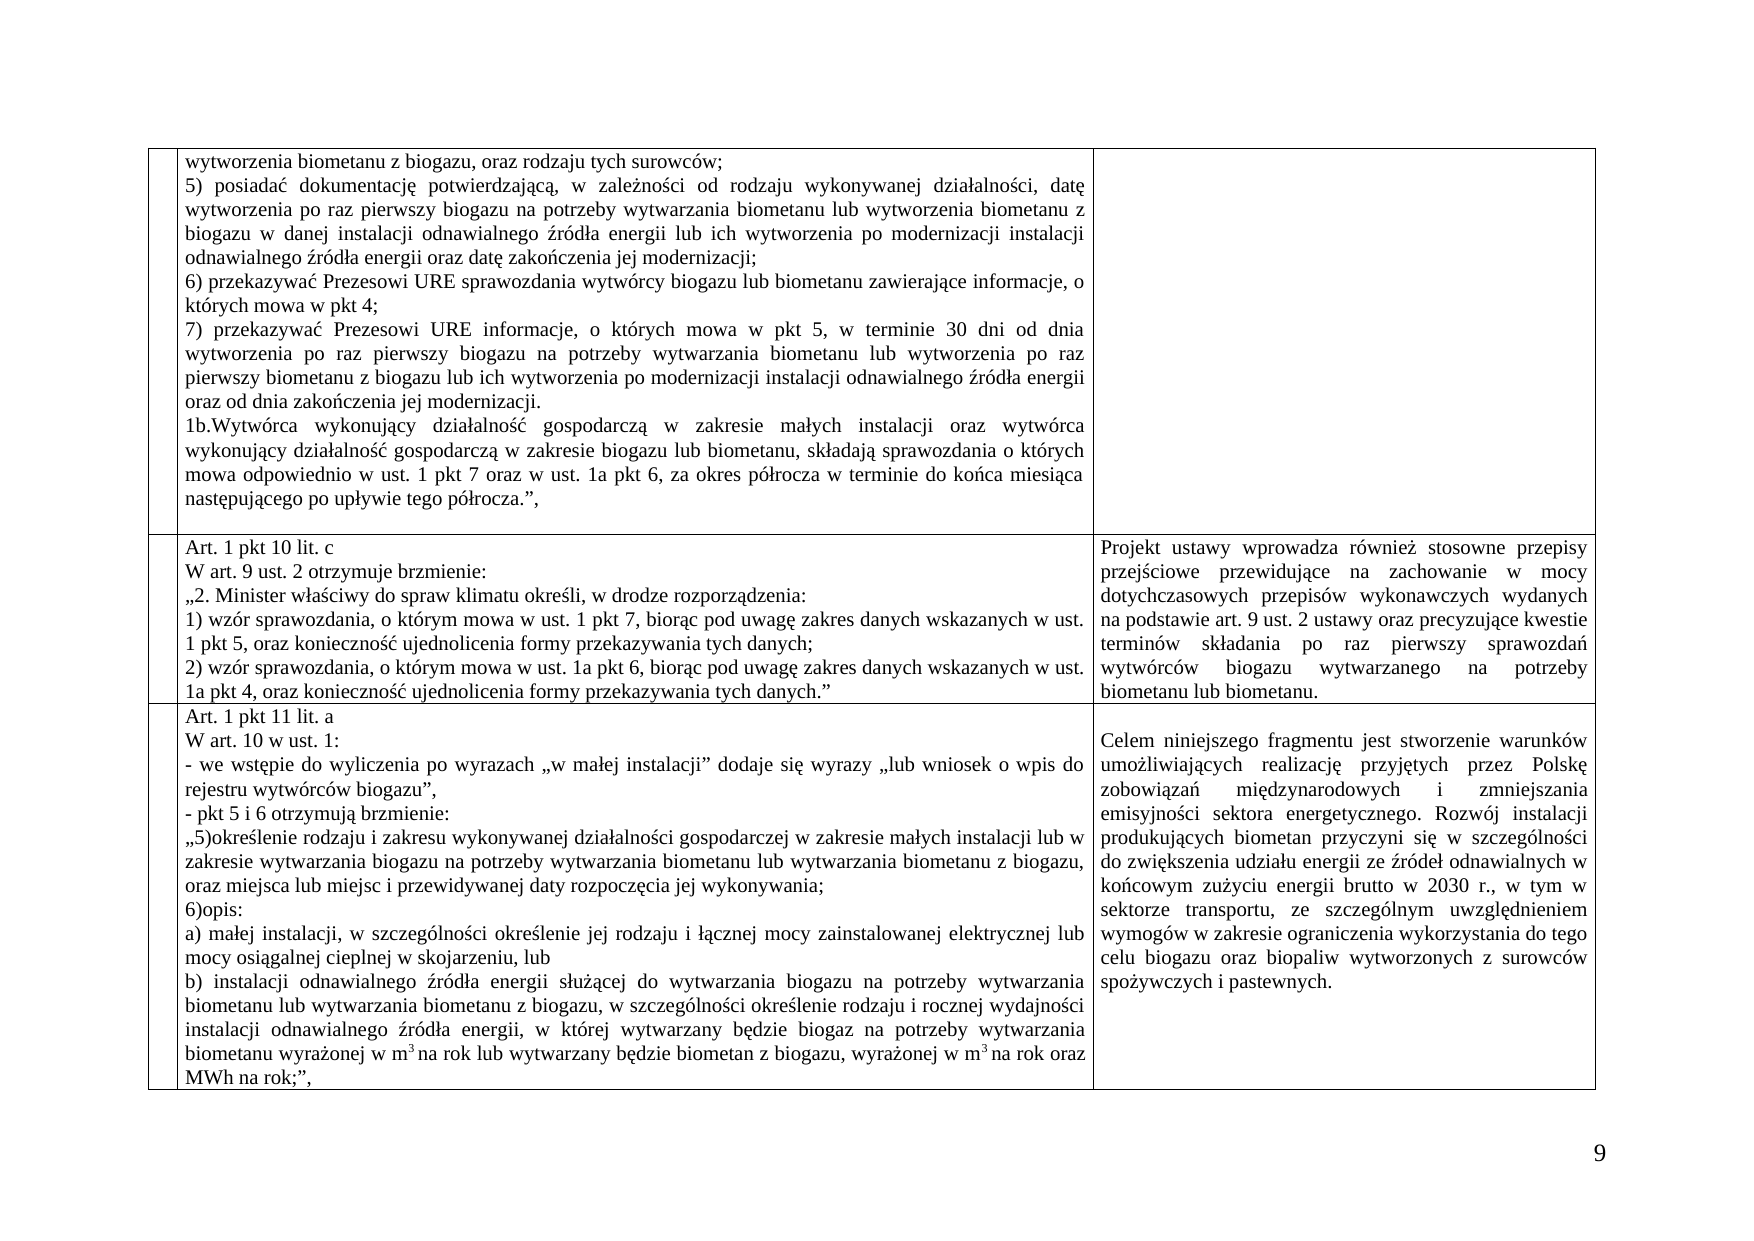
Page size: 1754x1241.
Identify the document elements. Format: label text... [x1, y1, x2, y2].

table_cell Projekt ustawy wprowadza również stosowne przepisy przejściowe przewidujące na zachowanie w mocy dotychczasowych przepisów wykonawczych wydanych na podstawie art. 9 ust. 2 ustawy oraz precyzujące kwestie terminów składania po raz pierwszy sprawozdań wytwórców biogazu wytwarzanego na potrzeby biometanu lub biometanu. [1094, 535, 1595, 703]
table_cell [1094, 704, 1595, 1089]
table_cell [149, 704, 177, 1089]
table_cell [1094, 149, 1595, 534]
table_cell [178, 704, 1093, 1089]
table_cell [149, 535, 177, 703]
table_cell [149, 149, 177, 534]
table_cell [178, 149, 1093, 534]
table_cell Art. 1 pkt 10 lit. c W art. 9 ust. 2 otrzymuje brzmienie: „2. Minister właściwy do spraw klimatu określi, w drodze rozporządzenia: 1) wzór sprawozdania, o którym mowa w ust. 1 pkt 7, biorąc pod uwagę zakres danych wskazanych w ust. 1 pkt 5, oraz konieczność ujednolicenia formy przekazywania tych danych; 2) wzór sprawozdania, o którym mowa w ust. 1a pkt 6, biorąc pod uwagę zakres danych wskazanych w ust. 1a pkt 4, oraz konieczność ujednolicenia formy przekazywania tych danych.” [178, 535, 1093, 703]
